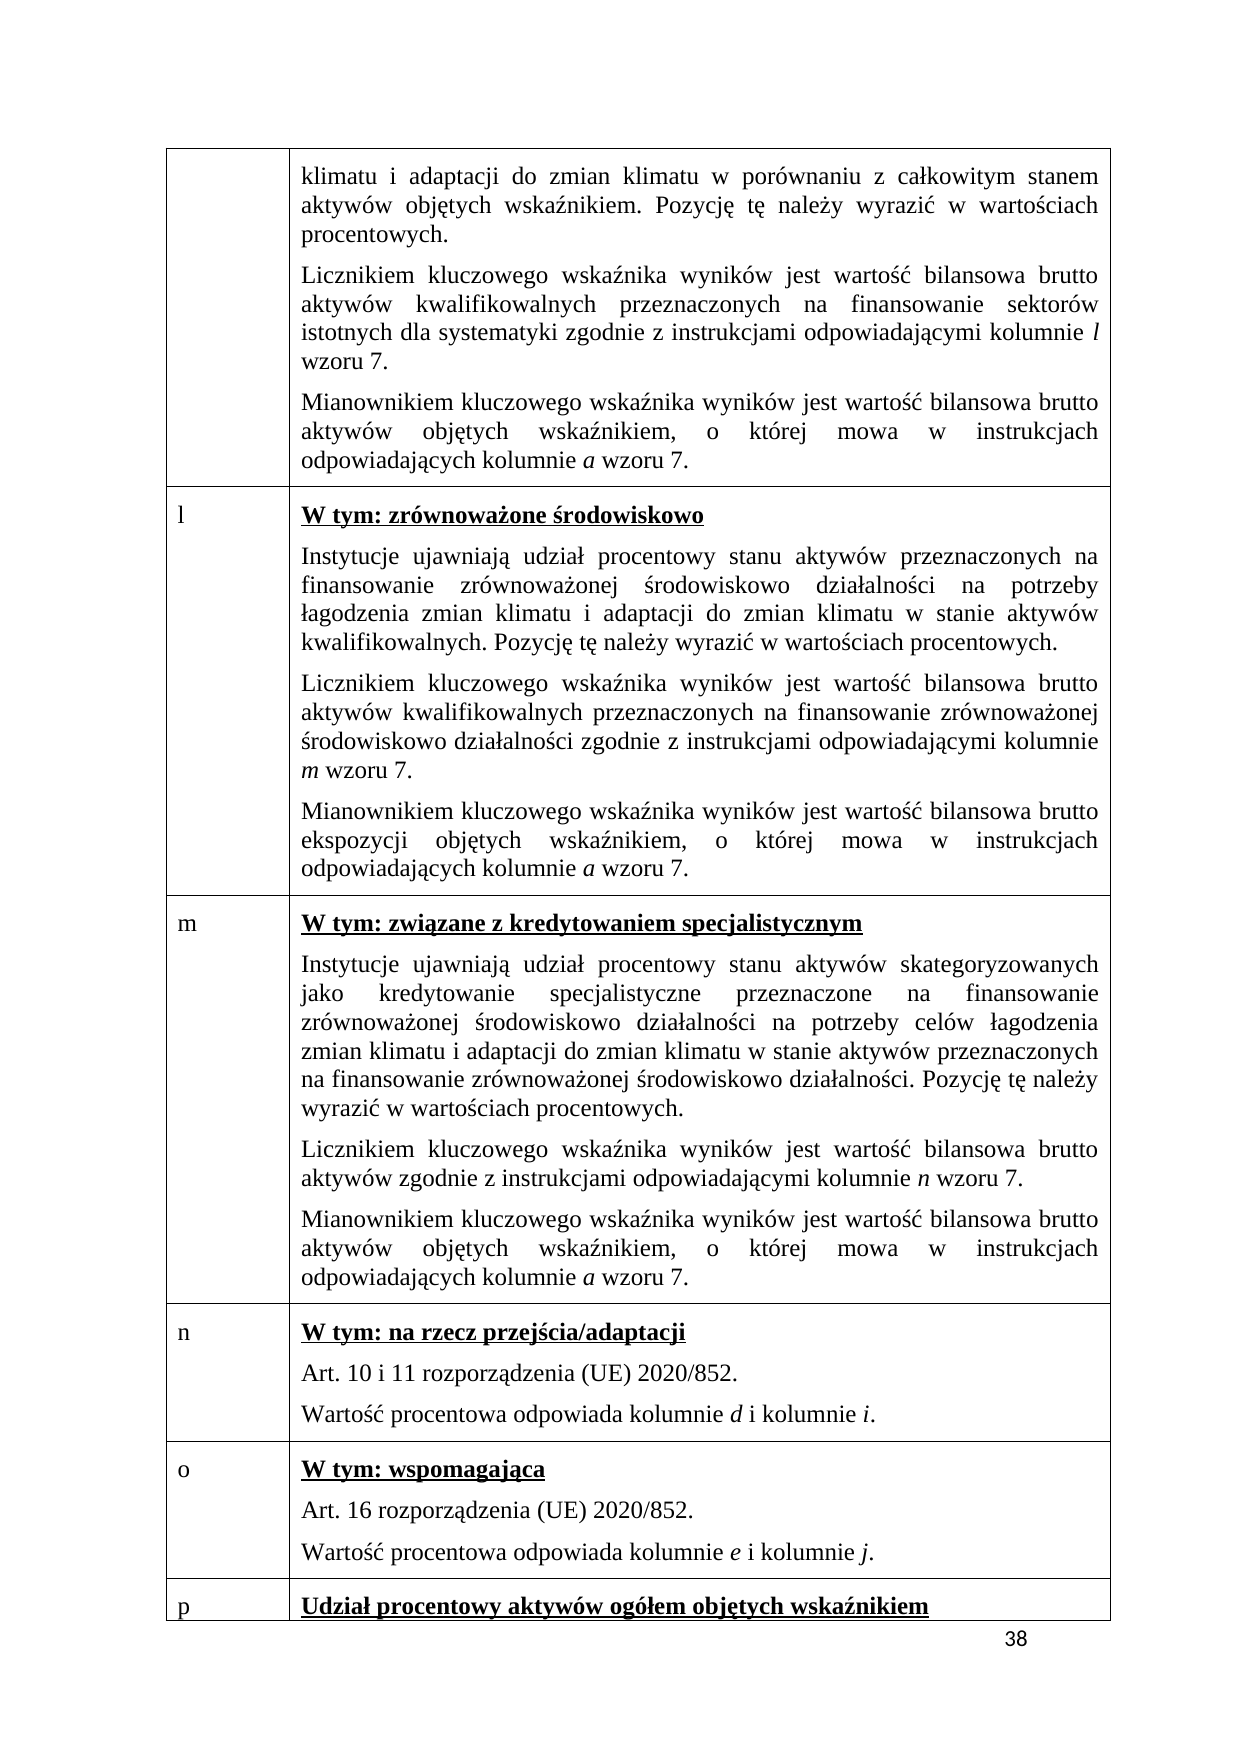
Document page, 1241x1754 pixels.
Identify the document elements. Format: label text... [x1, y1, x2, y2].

table_cell l [167, 487, 289, 895]
table_cell W tym: na rzecz przejścia/adaptacji Art. 10 i 11 rozporządzenia (UE) 2020/852. Wartość procentowa odpowiada kolumnie d i kolumnie i. [290, 1304, 1110, 1441]
table_cell p [167, 1579, 289, 1620]
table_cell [290, 149, 1110, 486]
table_cell W tym: zrównoważone środowiskowo Instytucje ujawniają udział procentowy stanu aktywów przeznaczonych na finansowanie zrównoważonej środowiskowo działalności na potrzeby łagodzenia zmian klimatu i adaptacji do zmian klimatu w stanie aktywów kwalifikowalnych. Pozycję tę należy wyrazić w wartościach procentowych. Licznikiem kluczowego wskaźnika wyników jest wartość bilansowa brutto aktywów kwalifikowalnych przeznaczonych na finansowanie zrównoważonej środowiskowo działalności zgodnie z instrukcjami odpowiadającymi kolumnie m wzoru 7. Mianownikiem kluczowego wskaźnika wyników jest wartość bilansowa brutto ekspozycji objętych wskaźnikiem, o której mowa w instrukcjach odpowiadających kolumnie a wzoru 7. [290, 487, 1110, 895]
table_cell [290, 1579, 1110, 1620]
table_cell k [167, 149, 289, 486]
table_cell n [167, 1304, 289, 1441]
table_cell o [167, 1442, 289, 1578]
table_cell W tym: związane z kredytowaniem specjalistycznym Instytucje ujawniają udział procentowy stanu aktywów skategoryzowanych jako kredytowanie specjalistyczne przeznaczone na finansowanie zrównoważonej środowiskowo działalności na potrzeby celów łagodzenia zmian klimatu i adaptacji do zmian klimatu w stanie aktywów przeznaczonych na finansowanie zrównoważonej środowiskowo działalności. Pozycję tę należy wyrazić w wartościach procentowych. Licznikiem kluczowego wskaźnika wyników jest wartość bilansowa brutto aktywów zgodnie z instrukcjami odpowiadającymi kolumnie n wzoru 7. Mianownikiem kluczowego wskaźnika wyników jest wartość bilansowa brutto aktywów objętych wskaźnikiem, o której mowa w instrukcjach odpowiadających kolumnie a wzoru 7. [290, 896, 1110, 1303]
table_cell m [167, 896, 289, 1303]
table_cell W tym: wspomagająca Art. 16 rozporządzenia (UE) 2020/852. Wartość procentowa odpowiada kolumnie e i kolumnie j. [290, 1442, 1110, 1578]
